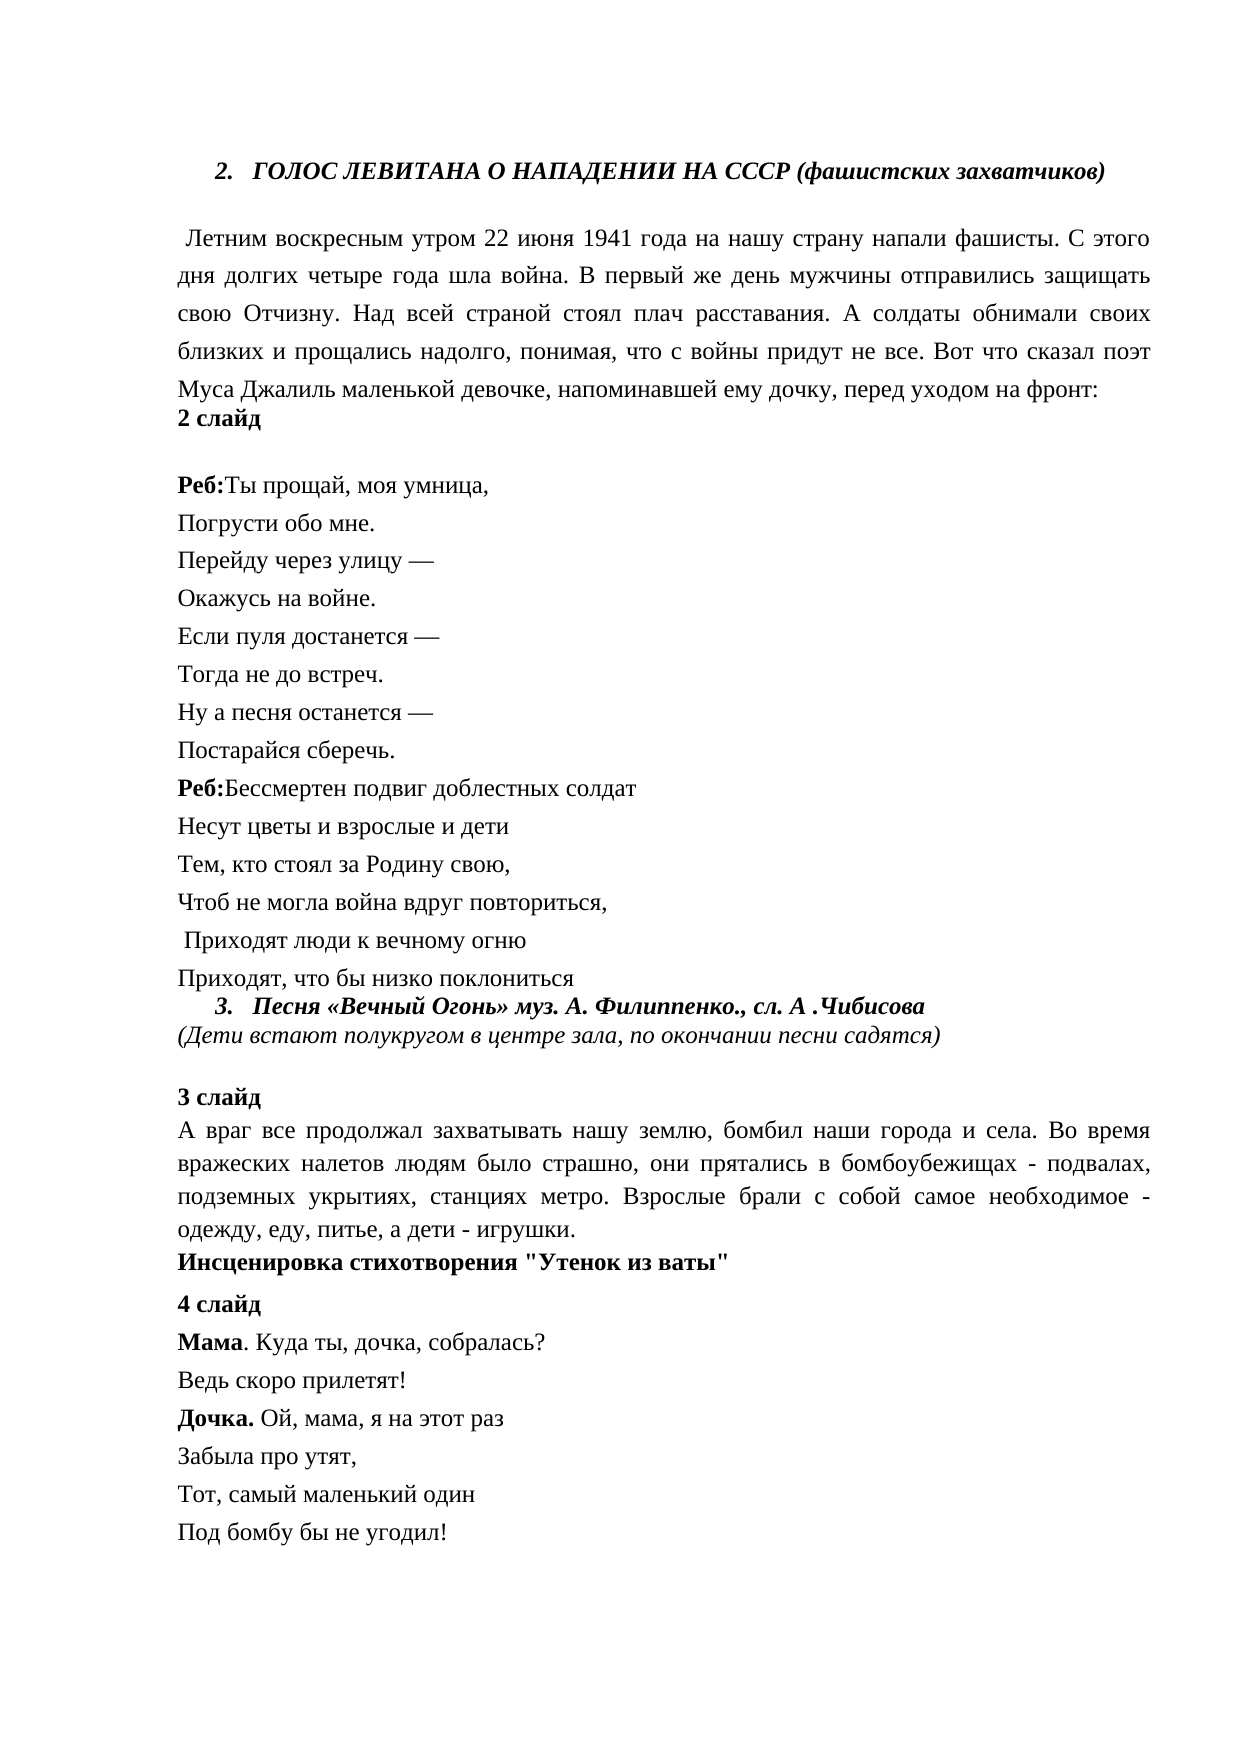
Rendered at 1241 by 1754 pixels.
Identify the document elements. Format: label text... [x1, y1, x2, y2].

text Под бомбу бы не угодил! [177, 1508, 1152, 1546]
text Погрусти обо мне. [177, 498, 1152, 536]
text Инсценировка стихотворения "Утенок из ваты" [177, 1247, 1152, 1276]
text Если пуля достанется — [177, 612, 1152, 650]
text (Дети встают полукругом в центре зала, по окончании песни садятся) [177, 1020, 1152, 1049]
text Забыла про утят, [177, 1432, 1152, 1470]
text Мама. Куда ты, дочка, собралась? [177, 1318, 1152, 1356]
text Тем, кто стоял за Родину свою, [177, 840, 1152, 878]
text Ведь скоро прилетят! [177, 1356, 1152, 1394]
text Тот, самый маленький один [177, 1470, 1152, 1508]
text Летним воскресным утром 22 июня 1941 года на нашу страну напали фашисты. С этого дня долгих четыре года шла война. В первый же день мужчины отправились защищать свою Отчизну. Над всей страной стоял плач расставания. А солдаты обнимали своих близких и прощались надолго, понимая, что с войны придут не все. Вот что сказал поэт Муса Джалиль маленькой девочке, напоминавшей ему дочку, перед уходом на фронт: [177, 213, 1152, 403]
text Реб:Бессмертен подвиг доблестных солдат [177, 764, 1152, 802]
text 2 слайд [177, 403, 1152, 432]
text 4 слайд [177, 1280, 1152, 1318]
text Реб:Ты прощай, моя умница, [177, 461, 1152, 498]
text Несут цветы и взрослые и дети [177, 802, 1152, 840]
list ГОЛОС ЛЕВИТАНА О НАПАДЕНИИ НА СССР (фашистских захватчиков) [215, 156, 1152, 185]
text Чтоб не могла война вдруг повториться, [177, 878, 1152, 916]
text Ну а песня останется — [177, 688, 1152, 726]
text Дочка. Ой, мама, я на этот раз [177, 1394, 1152, 1432]
text Приходят, что бы низко поклониться [177, 953, 1152, 991]
text Перейду через улицу — [177, 536, 1152, 574]
text 3 слайд [177, 1082, 1152, 1111]
text Постарайся сберечь. [177, 726, 1152, 764]
text Приходят люди к вечному огню [177, 916, 1152, 953]
list Песня «Вечный Огонь» муз. А. Филиппенко., сл. А .Чибисова [215, 991, 1152, 1020]
text Тогда не до встреч. [177, 650, 1152, 688]
text Окажусь на войне. [177, 574, 1152, 612]
text А враг все продолжал захватывать нашу землю, бомбил наши города и села. Во время вражеских налетов людям было страшно, они прятались в бомбоубежищах - подвалах, подземных укрытиях, станциях метро. Взрослые брали с собой самое необходимое - одежду, еду, питье, а дети - игрушки. [177, 1115, 1152, 1243]
